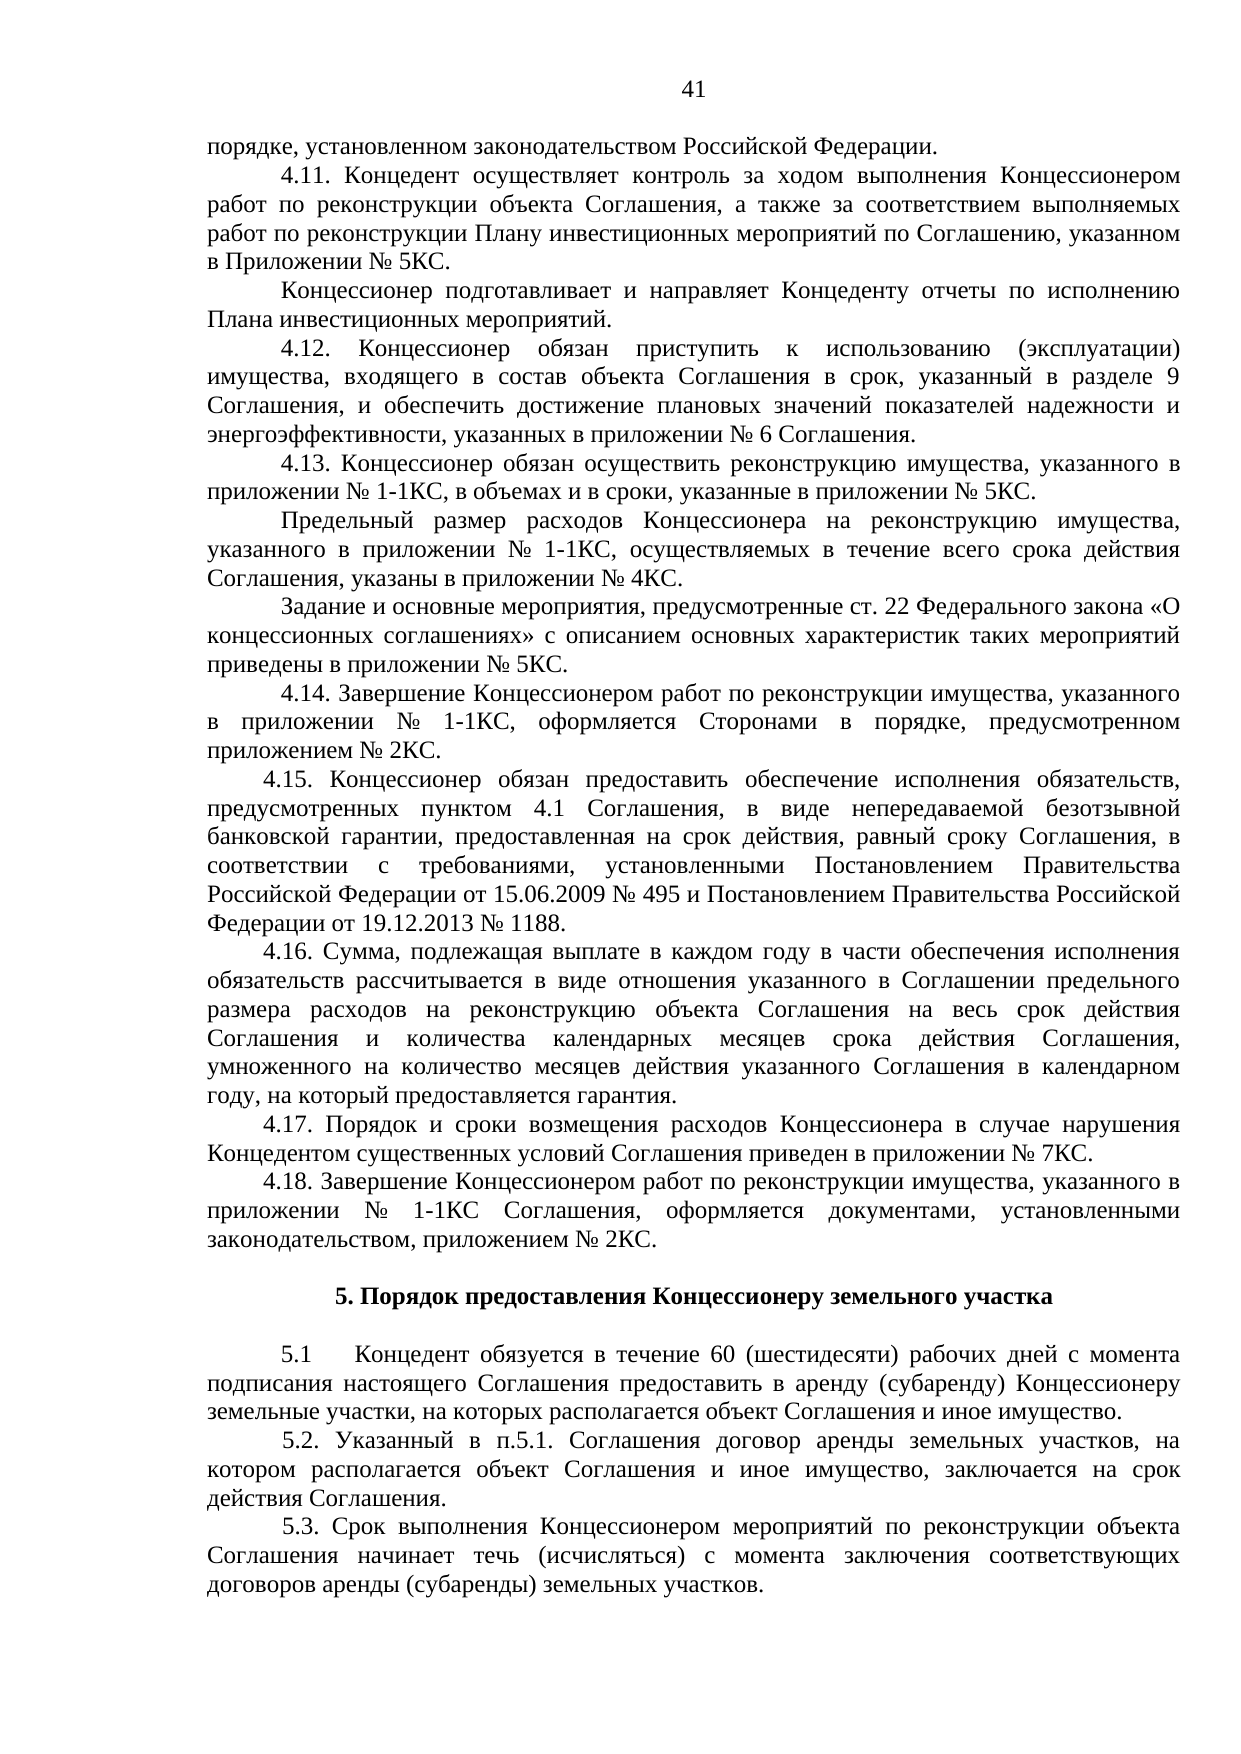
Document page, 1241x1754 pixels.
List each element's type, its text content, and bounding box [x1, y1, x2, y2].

text 4.14. Завершение Концессионером работ по реконструкции имущества, указанного в приложении № 1-1КС, оформляется Сторонами в порядке, предусмотренном приложением № 2КС. [207, 678, 1181, 764]
text 4.11. Концедент осуществляет контроль за ходом выполнения Концессионером работ по реконструкции объекта Соглашения, а также за соответствием выполняемых работ по реконструкции Плану инвестиционных мероприятий по Соглашению, указанном в Приложении № 5КС. [207, 160, 1181, 275]
text Концессионер подготавливает и направляет Концеденту отчеты по исполнению Плана инвестиционных мероприятий. [207, 275, 1181, 333]
text 4.12. Концессионер обязан приступить к использованию (эксплуатации) имущества, входящего в состав объекта Соглашения в срок, указанный в разделе 9 Соглашения, и обеспечить достижение плановых значений показателей надежности и энергоэффективности, указанных в приложении № 6 Соглашения. [207, 333, 1181, 448]
subtitle 5. Порядок предоставления Концессионеру земельного участка [207, 1281, 1181, 1310]
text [207, 131, 1181, 160]
text Задание и основные мероприятия, предусмотренные ст. 22 Федерального закона «О концессионных соглашениях» с описанием основных характеристик таких мероприятий приведены в приложении № 5КС. [207, 591, 1181, 678]
list Концедент обязуется в течение 60 (шестидесяти) рабочих дней с момента подписания настоящего Соглашения предоставить в аренду (субаренду) Концессионеру земельные участки, на которых располагается объект Соглашения и иное имущество. [207, 1339, 1181, 1425]
text 4.13. Концессионер обязан осуществить реконструкцию имущества, указанного в приложении № 1-1КС, в объемах и в сроки, указанные в приложении № 5КС. [207, 448, 1181, 505]
text 4.18. Завершение Концессионером работ по реконструкции имущества, указанного в приложении № 1-1КС Соглашения, оформляется документами, установленными законодательством, приложением № 2КС. [207, 1166, 1181, 1253]
text 4.16. Сумма, подлежащая выплате в каждом году в части обеспечения исполнения обязательств рассчитывается в виде отношения указанного в Соглашении предельного размера расходов на реконструкцию объекта Соглашения на весь срок действия Соглашения и количества календарных месяцев срока действия Соглашения, умноженного на количество месяцев действия указанного Соглашения в календарном году, на который предоставляется гарантия. [207, 936, 1181, 1109]
text 5.2. Указанный в п.5.1. Соглашения договор аренды земельных участков, на котором располагается объект Соглашения и иное имущество, заключается на срок действия Соглашения. [207, 1425, 1181, 1511]
text Предельный размер расходов Концессионера на реконструкцию имущества, указанного в приложении № 1-1КС, осуществляемых в течение всего срока действия Соглашения, указаны в приложении № 4КС. [207, 505, 1181, 591]
text 5.3. Срок выполнения Концессионером мероприятий по реконструкции объекта Соглашения начинает течь (исчисляться) с момента заключения соответствующих договоров аренды (субаренды) земельных участков. [207, 1511, 1181, 1598]
text 4.17. Порядок и сроки возмещения расходов Концессионера в случае нарушения Концедентом существенных условий Соглашения приведен в приложении № 7КС. [207, 1109, 1181, 1166]
text 4.15. Концессионер обязан предоставить обеспечение исполнения обязательств, предусмотренных пунктом 4.1 Соглашения, в виде непередаваемой безотзывной банковской гарантии, предоставленная на срок действия, равный сроку Соглашения, в соответствии с требованиями, установленными Постановлением Правительства Российской Федерации от 15.06.2009 № 495 и Постановлением Правительства Российской Федерации от 19.12.2013 № 1188. [207, 764, 1181, 936]
